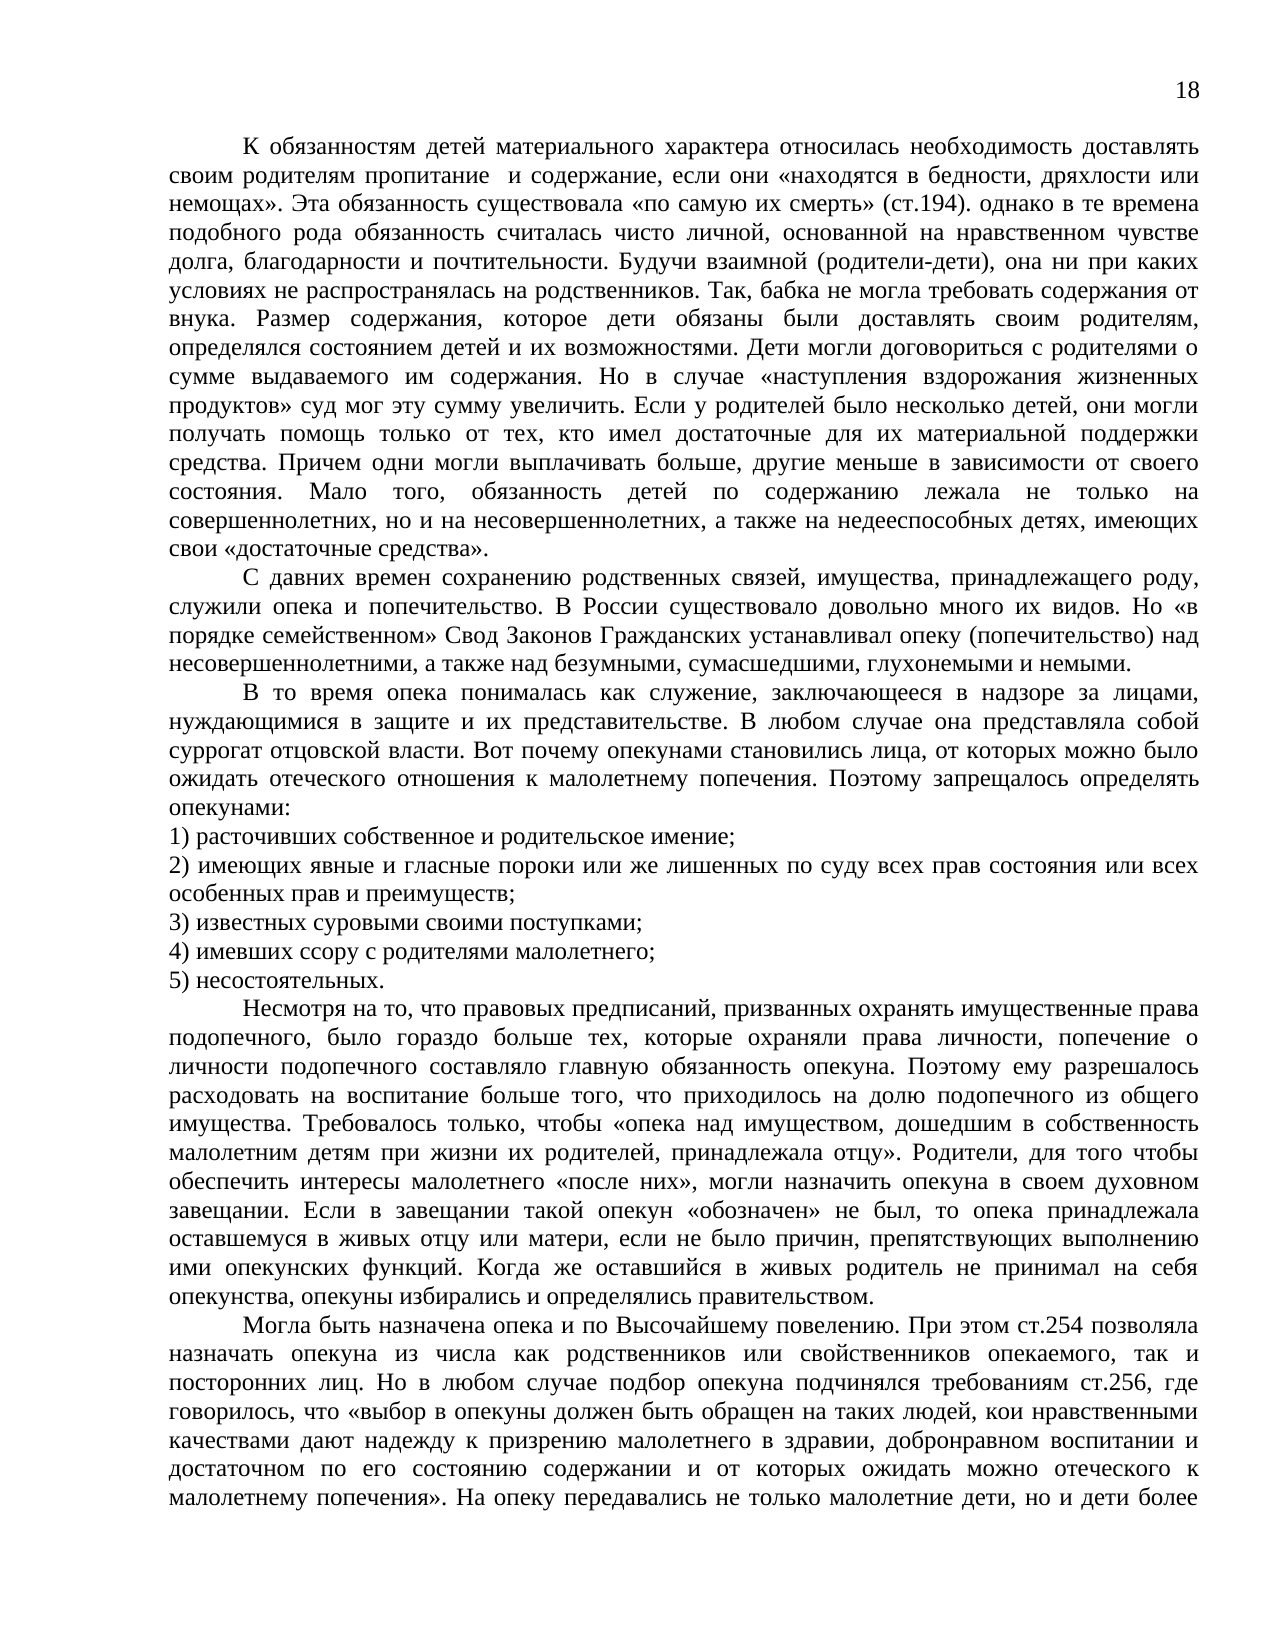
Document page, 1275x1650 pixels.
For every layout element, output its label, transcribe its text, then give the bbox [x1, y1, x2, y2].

text К обязанностям детей материального характера относилась необходимость доставлять своим родителям пропитание и содержание, если они «находятся в бедности, дряхлости или немощах». Эта обязанность существовала «по самую их смерть» (ст.194). однако в те времена подобного рода обязанность считалась чисто личной, основанной на нравственном чувстве долга, благодарности и почтительности. Будучи взаимной (родители-дети), она ни при каких условиях не распространялась на родственников. Так, бабка не могла требовать содержания от внука. Размер содержания, которое дети обязаны были доставлять своим родителям, определялся состоянием детей и их возможностями. Дети могли договориться с родителями о сумме выдаваемого им содержания. Но в случае «наступления вздорожания жизненных продуктов» суд мог эту сумму увеличить. Если у родителей было несколько детей, они могли получать помощь только от тех, кто имел достаточные для их материальной поддержки средства. Причем одни могли выплачивать больше, другие меньше в зависимости от своего состояния. Мало того, обязанность детей по содержанию лежала не только на совершеннолетних, но и на несовершеннолетних, а также на недееспособных детях, имеющих свои «достаточные средства». [169, 131, 1200, 562]
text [169, 1310, 1200, 1511]
text 5) несостоятельных. [169, 965, 1200, 993]
text 4) имевших ссору с родителями малолетнего; [169, 936, 1200, 965]
text 3) известных суровыми своими поступками; [169, 907, 1200, 936]
text 2) имеющих явные и гласные пороки или же лишенных по суду всех прав состояния или всех особенных прав и преимуществ; [169, 850, 1200, 907]
text В то время опека понималась как служение, заключающееся в надзоре за лицами, нуждающимися в защите и их представительстве. В любом случае она представляла собой суррогат отцовской власти. Вот почему опекунами становились лица, от которых можно было ожидать отеческого отношения к малолетнему попечения. Поэтому запрещалось определять опекунами: [169, 677, 1200, 821]
text 1) расточивших собственное и родительское имение; [169, 821, 1200, 850]
text Несмотря на то, что правовых предписаний, призванных охранять имущественные права подопечного, было гораздо больше тех, которые охраняли права личности, попечение о личности подопечного составляло главную обязанность опекуна. Поэтому ему разрешалось расходовать на воспитание больше того, что приходилось на долю подопечного из общего имущества. Требовалось только, чтобы «опека над имуществом, дошедшим в собственность малолетним детям при жизни их родителей, принадлежала отцу». Родители, для того чтобы обеспечить интересы малолетнего «после них», могли назначить опекуна в своем духовном завещании. Если в завещании такой опекун «обозначен» не был, то опека принадлежала оставшемуся в живых отцу или матери, если не было причин, препятствующих выполнению ими опекунских функций. Когда же оставшийся в живых родитель не принимал на себя опекунства, опекуны избирались и определялись правительством. [169, 993, 1200, 1310]
text С давних времен сохранению родственных связей, имущества, принадлежащего роду, служили опека и попечительство. В России существовало довольно много их видов. Но «в порядке семейственном» Свод Законов Гражданских устанавливал опеку (попечительство) над несовершеннолетними, а также над безумными, сумасшедшими, глухонемыми и немыми. [169, 562, 1200, 677]
